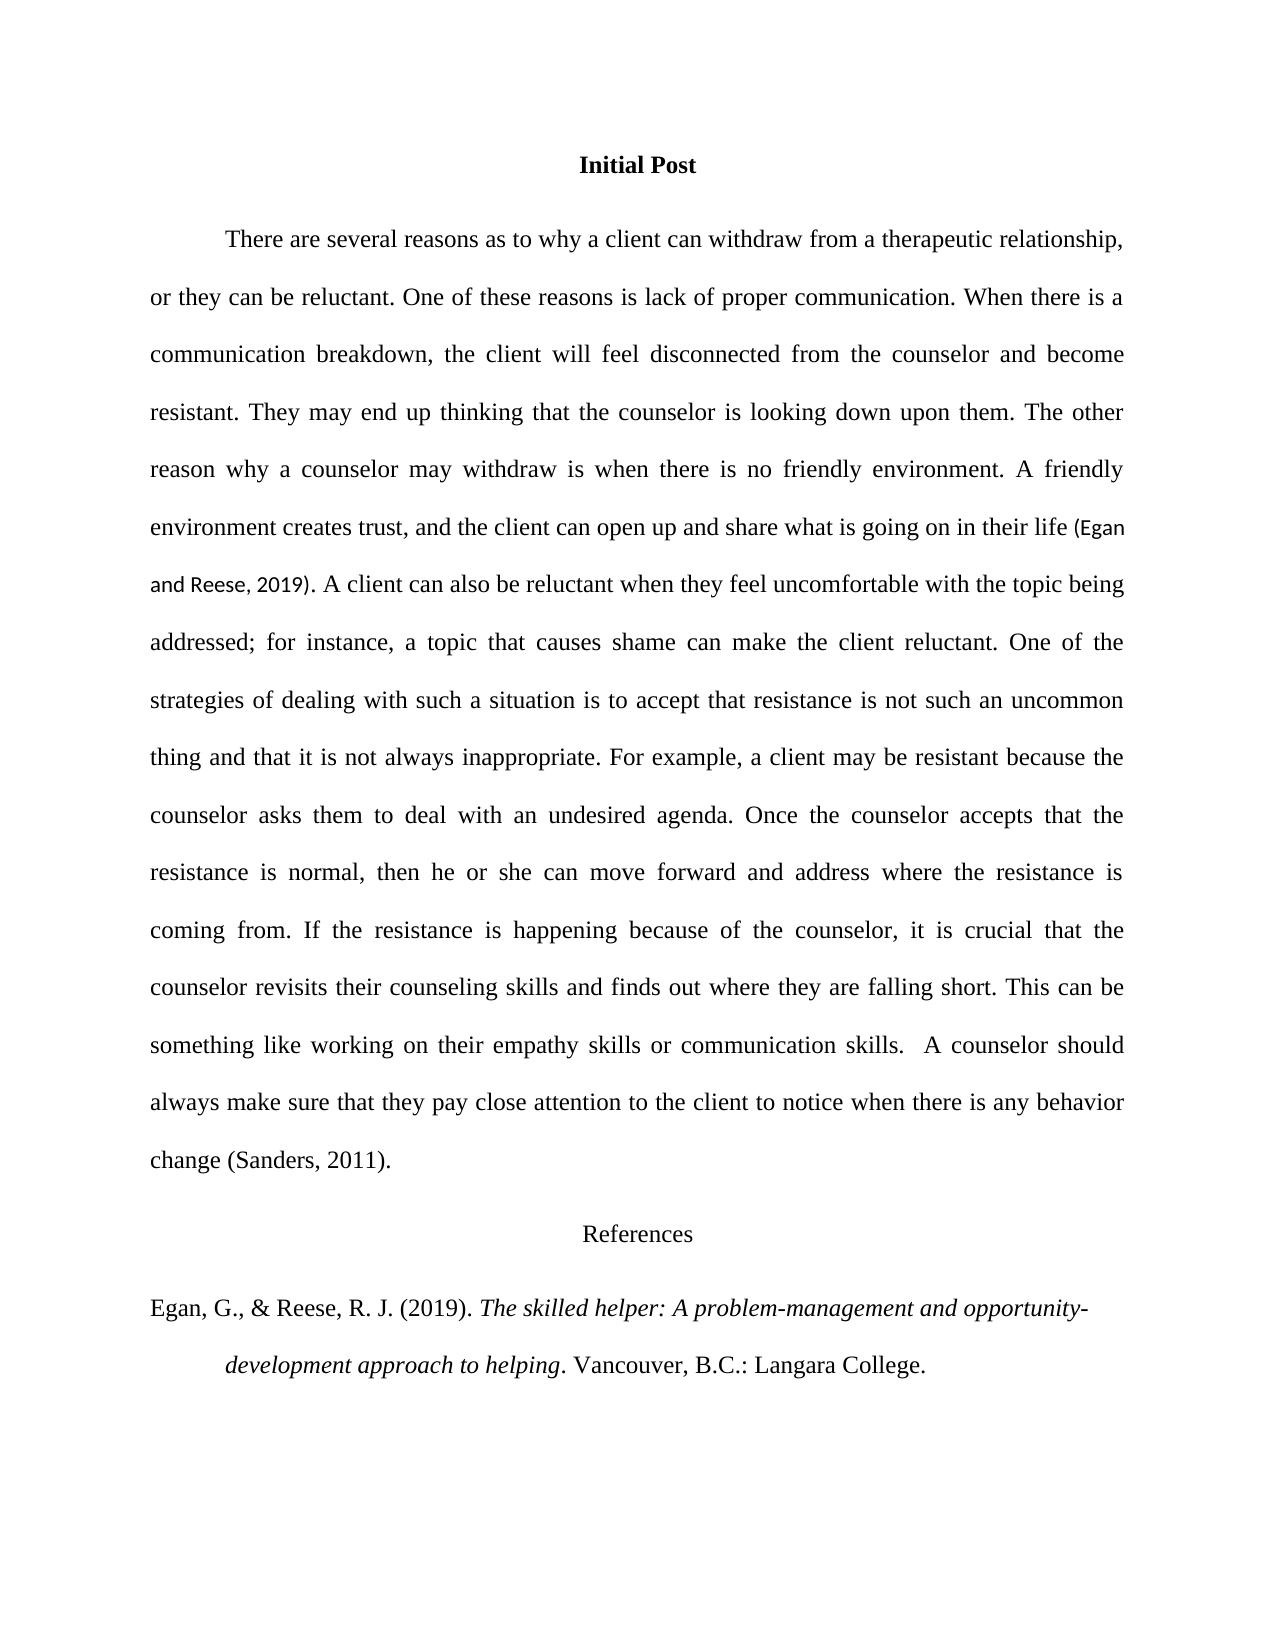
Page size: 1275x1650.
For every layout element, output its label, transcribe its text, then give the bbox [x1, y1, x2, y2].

text References [150, 1219, 1125, 1248]
text There are several reasons as to why a client can withdraw from a therapeutic relationship, or they can be reluctant. One of these reasons is lack of proper communication. When there is a communication breakdown, the client will feel disconnected from the counselor and become resistant. They may end up thinking that the counselor is looking down upon them. The other reason why a counselor may withdraw is when there is no friendly environment. A friendly environment creates trust, and the client can open up and share what is going on in their life (Egan and Reese, 2019). A client can also be reluctant when they feel uncomfortable with the topic being addressed; for instance, a topic that causes shame can make the client reluctant. One of the strategies of dealing with such a situation is to accept that resistance is not such an uncommon thing and that it is not always inappropriate. For example, a client may be resistant because the counselor asks them to deal with an undesired agenda. Once the counselor accepts that the resistance is normal, then he or she can move forward and address where the resistance is coming from. If the resistance is happening because of the counselor, it is crucial that the counselor revisits their counseling skills and finds out where they are falling short. This can be something like working on their empathy skills or communication skills. A counselor should always make sure that they pay close attention to the client to notice when there is any behavior change (Sanders, 2011). [150, 224, 1125, 1173]
text Egan, G., & Reese, R. J. (2019). The skilled helper: A problem-management and opportunity- development approach to helping. Vancouver, B.C.: Langara College. [150, 1293, 1125, 1379]
text Initial Post [150, 150, 1125, 179]
